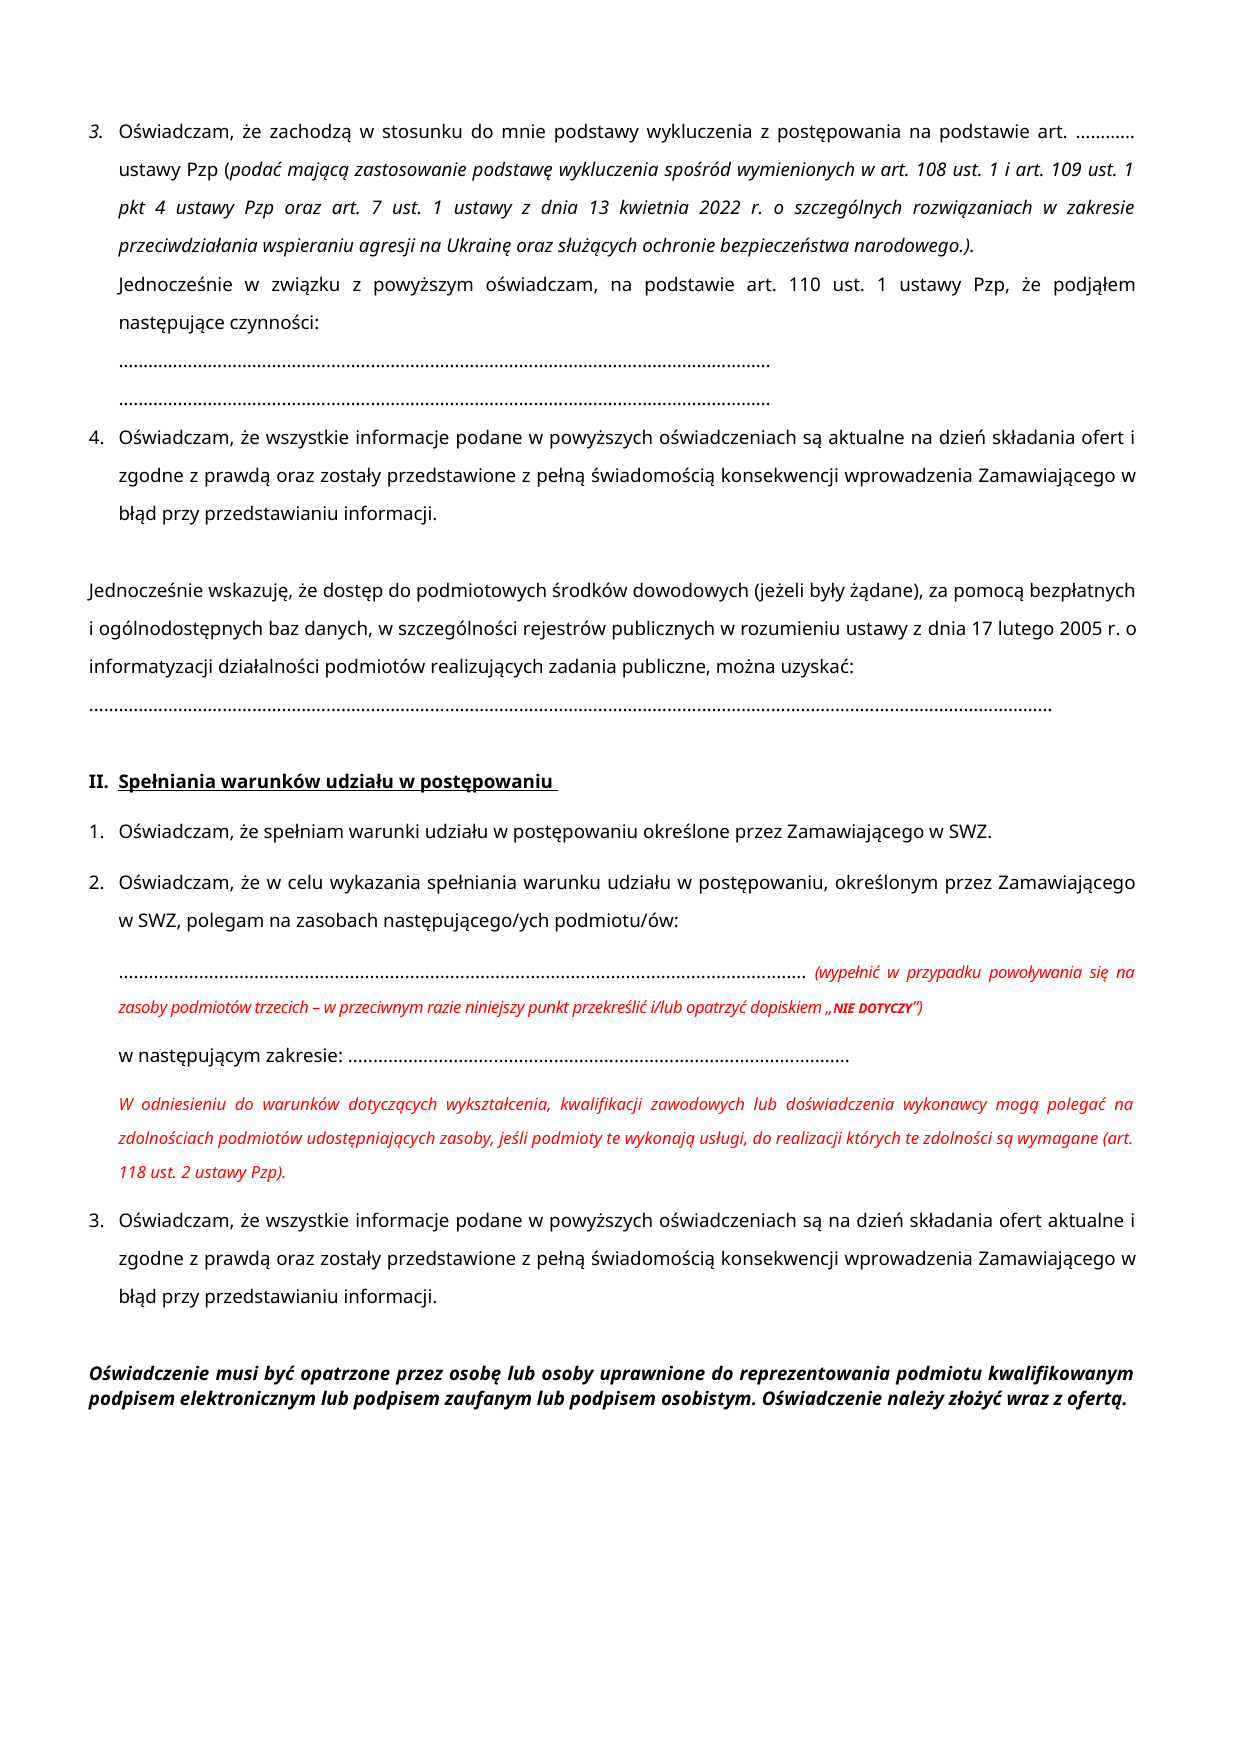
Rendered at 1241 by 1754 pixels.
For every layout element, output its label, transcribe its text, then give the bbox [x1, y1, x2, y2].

text Jednocześnie wskazuję, że dostęp do podmiotowych środków dowodowych (jeżeli były żądane), za pomocą bezpłatnych i ogólnodostępnych baz danych, w szczególności rejestrów publicznych w rozumieniu ustawy z dnia 17 lutego 2005 r. o informatyzacji działalności podmiotów realizujących zadania publiczne, można uzyskać: [89, 577, 1137, 679]
text Oświadczenie musi być opatrzone przez osobę lub osoby uprawnione do reprezentowania podmiotu kwalifikowanym podpisem elektronicznym lub podpisem zaufanym lub podpisem osobistym. Oświadczenie należy złożyć wraz z ofertą. [89, 1360, 1137, 1411]
list w następującym zakresie: .................................................................................................... [118, 1042, 1137, 1067]
text …………………………………………………………………………………………………………………… [89, 347, 1137, 373]
text …………………………………………………………………………………………………………………… [89, 386, 1137, 411]
text …………………………………………………………………………………………………………………………………………………………………………… [89, 692, 1137, 717]
list Oświadczam, że wszystkie informacje podane w powyższych oświadczeniach są aktualne na dzień składania ofert i zgodne z prawdą oraz zostały przedstawione z pełną świadomością konsekwencji wprowadzenia Zamawiającego w błąd przy przedstawianiu informacji. [89, 424, 1137, 526]
list Oświadczam, że zachodzą w stosunku do mnie podstawy wykluczenia z postępowania na podstawie art. ………… ustawy Pzp (podać mającą zastosowanie podstawę wykluczenia spośród wymienionych w art. 108 ust. 1 i art. 109 ust. 1 pkt 4 ustawy Pzp oraz art. 7 ust. 1 ustawy z dnia 13 kwietnia 2022 r. o szczególnych rozwiązaniach w zakresie przeciwdziałania wspieraniu agresji na Ukrainę oraz służących ochronie bezpieczeństwa narodowego.). [89, 118, 1137, 258]
list W odniesieniu do warunków dotyczących wykształcenia, kwalifikacji zawodowych lub doświadczenia wykonawcy mogą polegać na zdolnościach podmiotów udostępniających zasoby, jeśli podmioty te wykonają usługi, do realizacji których te zdolności są wymagane (art. 118 ust. 2 ustawy Pzp). [118, 1093, 1137, 1183]
list Spełniania warunków udziału w postępowaniu [89, 768, 1137, 793]
list ......................................................................................................................................... (wypełnić w przypadku powoływania się na zasoby podmiotów trzecich – w przeciwnym razie niniejszy punkt przekreślić i/lub opatrzyć dopiskiem „nie dotyczy”) [118, 958, 1137, 1018]
list Oświadczam, że spełniam warunki udziału w postępowaniu określone przez Zamawiającego w SWZ. [89, 819, 1137, 844]
list Oświadczam, że w celu wykazania spełniania warunku udziału w postępowaniu, określonym przez Zamawiającego w SWZ, polegam na zasobach następującego/ych podmiotu/ów: [89, 869, 1137, 933]
list Jednocześnie w związku z powyższym oświadczam, na podstawie art. 110 ust. 1 ustawy Pzp, że podjąłem następujące czynności: [118, 271, 1137, 335]
list Oświadczam, że wszystkie informacje podane w powyższych oświadczeniach są na dzień składania ofert aktualne i zgodne z prawdą oraz zostały przedstawione z pełną świadomością konsekwencji wprowadzenia Zamawiającego w błąd przy przedstawianiu informacji. [89, 1207, 1137, 1309]
